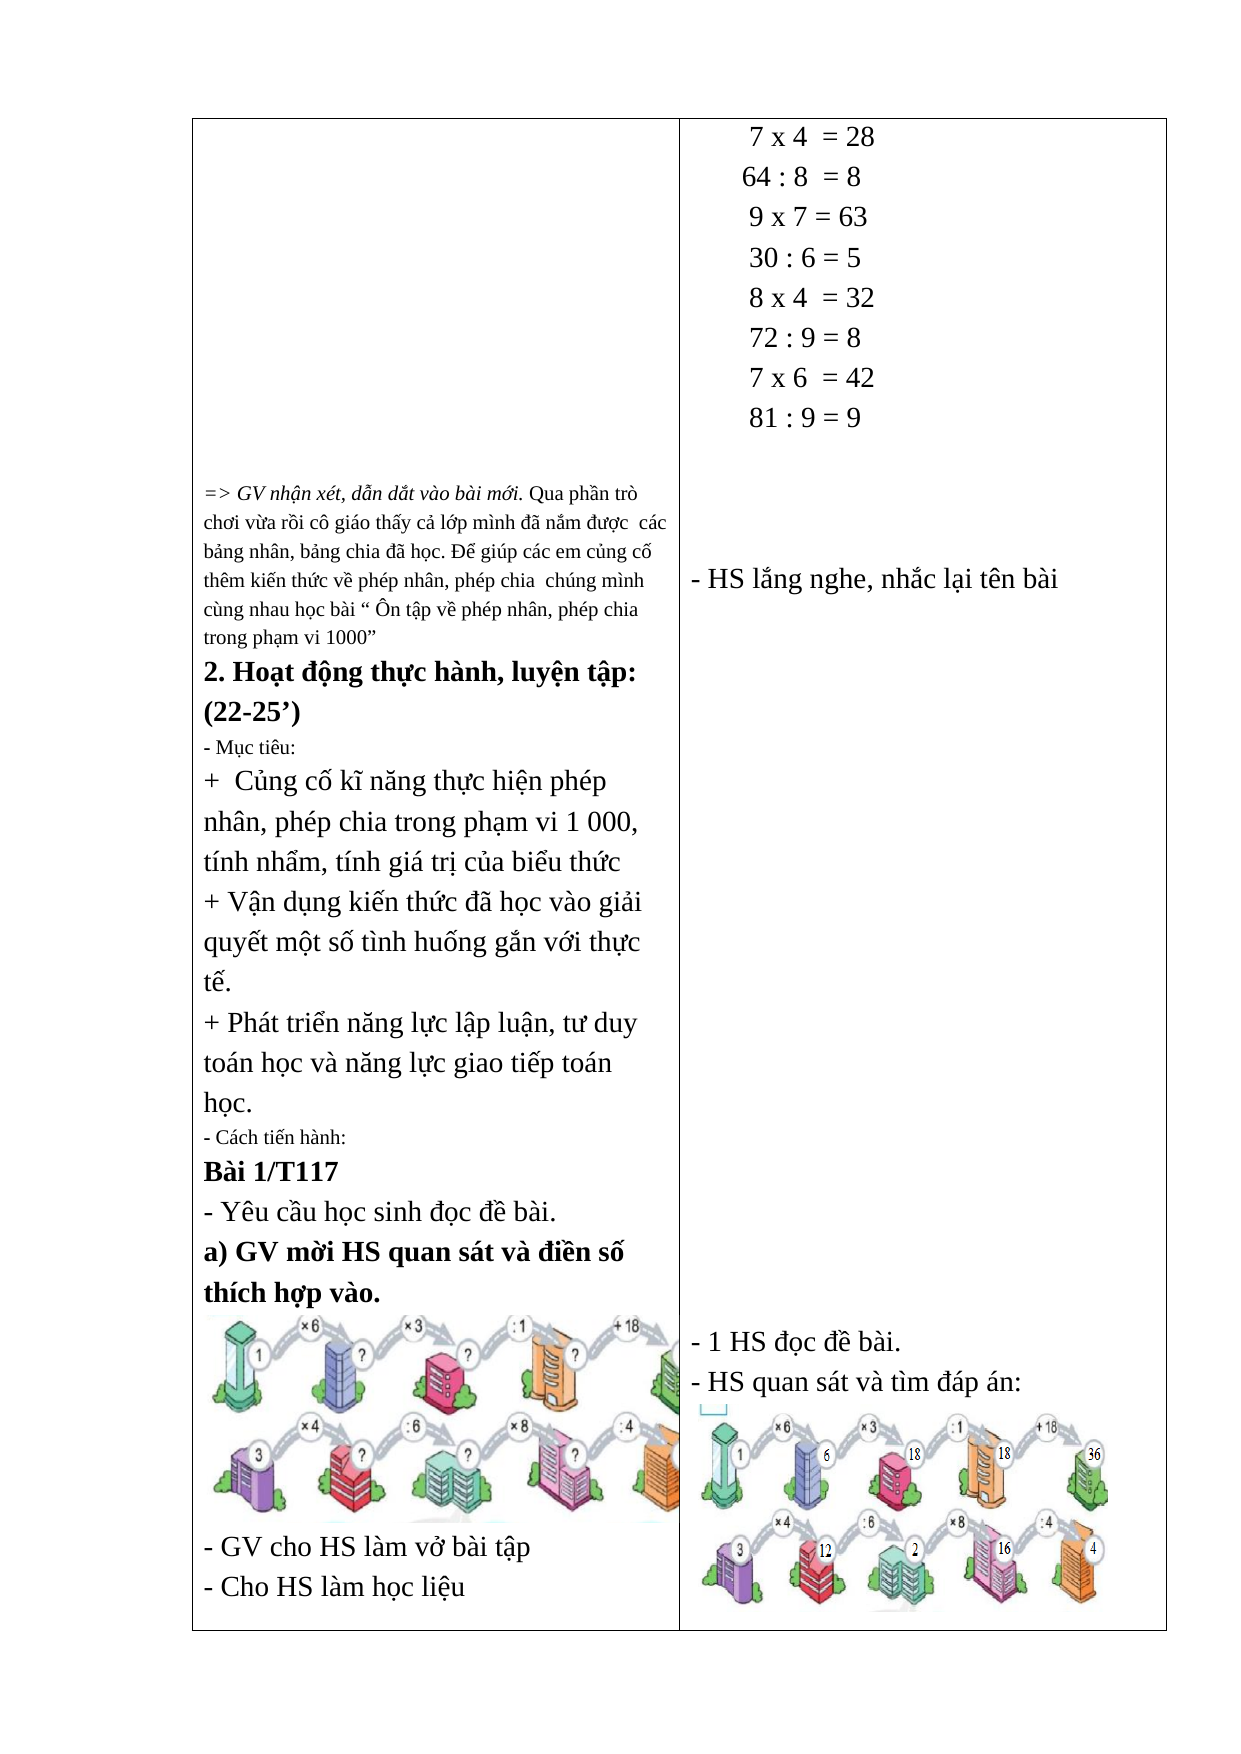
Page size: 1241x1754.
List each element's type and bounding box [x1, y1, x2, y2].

table_cell [193, 119, 679, 1629]
table_cell [680, 119, 1166, 1629]
picture [690, 1404, 1123, 1623]
picture [203, 1315, 680, 1523]
